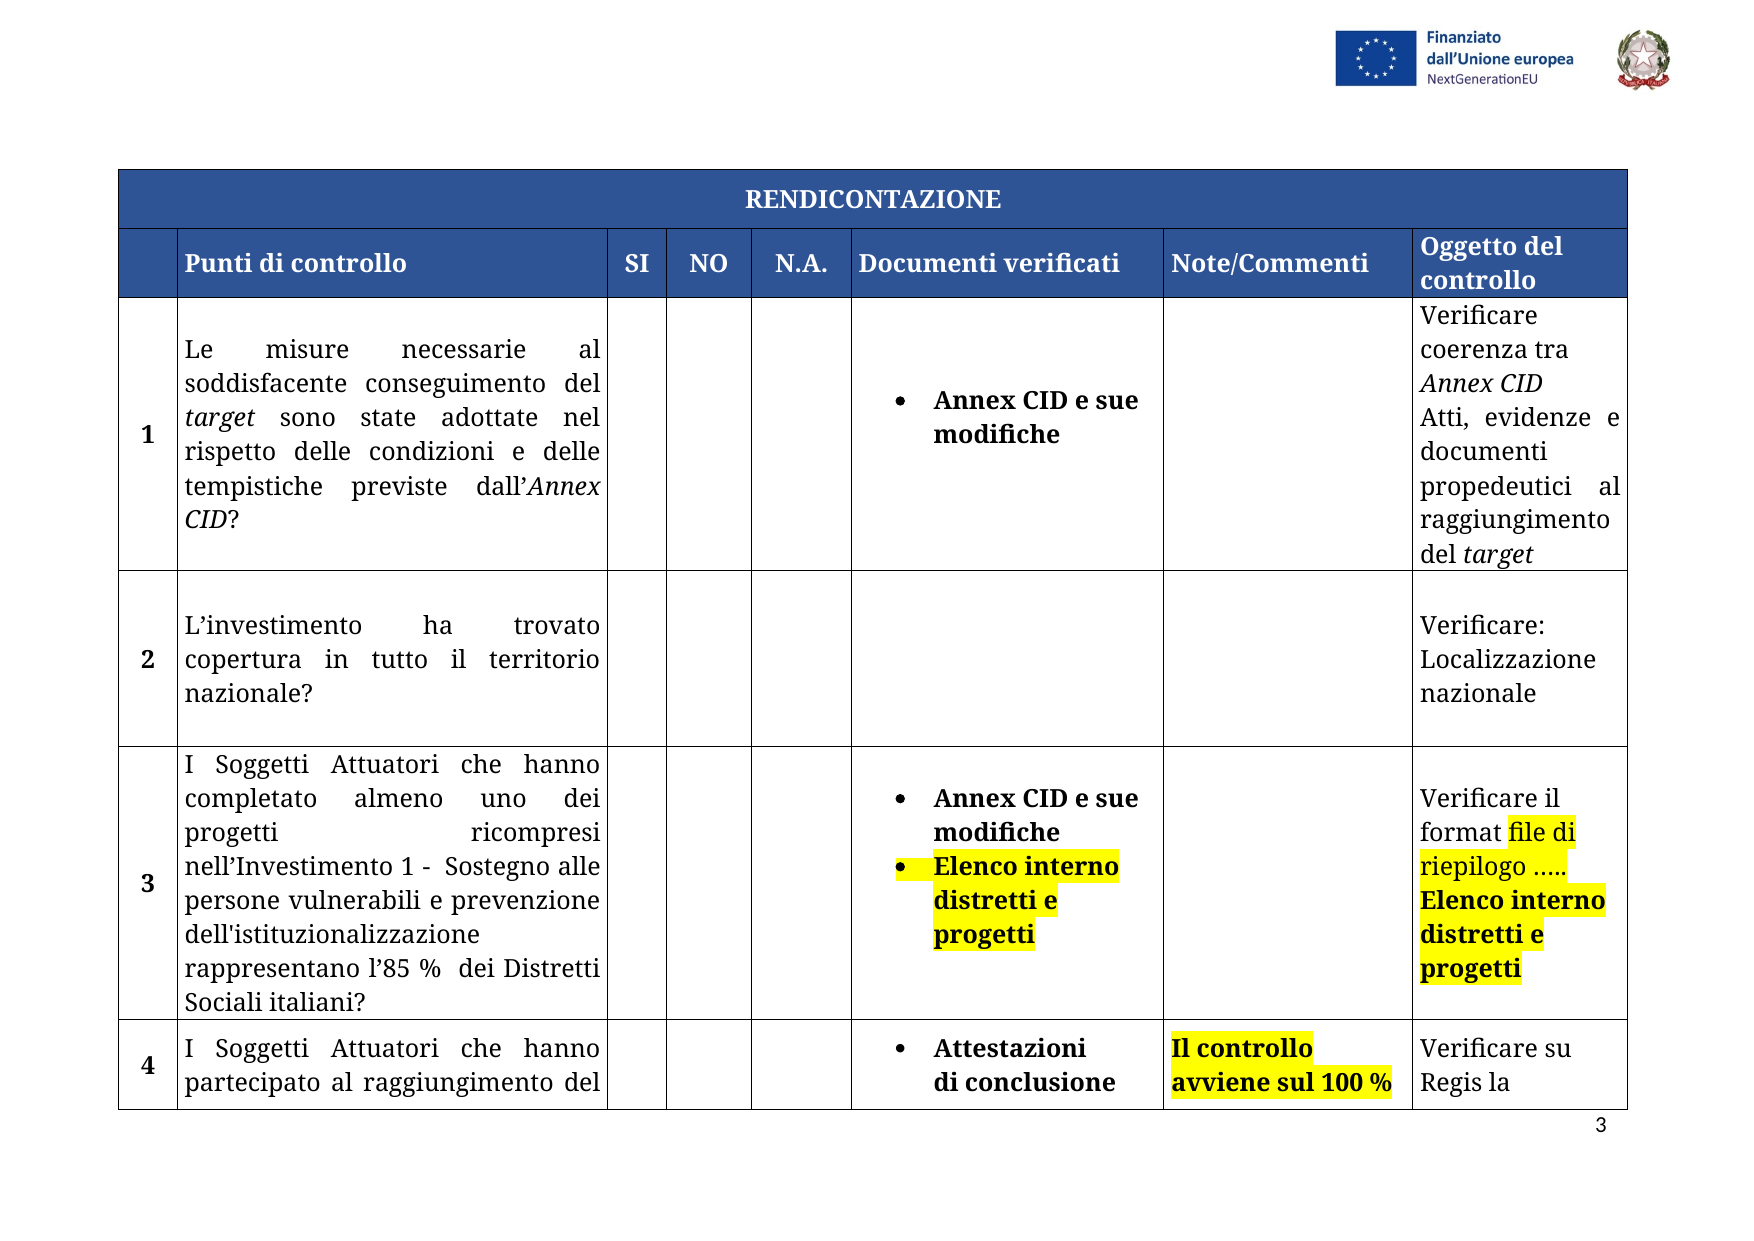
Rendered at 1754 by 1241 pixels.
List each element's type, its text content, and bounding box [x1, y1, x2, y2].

table_cell Verificare il format file di riepilogo ….. Elenco interno distretti e progetti [1413, 747, 1627, 1019]
table_cell 3 [119, 747, 177, 1019]
table_cell NO [667, 229, 751, 297]
table_cell [608, 571, 666, 746]
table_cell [178, 1020, 607, 1109]
table_cell SI [608, 229, 666, 297]
picture [1327, 25, 1587, 93]
table_cell Le misure necessarie al soddisfacente conseguimento del target sono state adottate nel rispetto delle condizioni e delle tempistiche previste dall’Annex CID? [178, 298, 607, 570]
picture [1612, 19, 1679, 125]
table_cell Documenti verificati [852, 229, 1163, 297]
table_cell [608, 747, 666, 1019]
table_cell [1413, 1020, 1627, 1109]
table_cell [1164, 571, 1412, 746]
table_cell 4 [119, 1020, 177, 1109]
table_cell [119, 229, 177, 297]
table_cell [667, 298, 751, 570]
table_cell [752, 1020, 851, 1109]
table_cell [852, 571, 1163, 746]
table_cell Oggetto del controllo [1413, 229, 1627, 297]
table_cell 1 [119, 298, 177, 570]
table_cell Verificare: Localizzazione nazionale [1413, 571, 1627, 746]
table_cell Note/Commenti [1164, 229, 1412, 297]
table_cell Annex CID e sue modifiche [852, 298, 1163, 570]
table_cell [1164, 1020, 1412, 1109]
table_cell [752, 298, 851, 570]
table_cell N.A. [752, 229, 851, 297]
table_cell [608, 298, 666, 570]
table_cell [667, 1020, 751, 1109]
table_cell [852, 1020, 1163, 1109]
table_cell [752, 747, 851, 1019]
table_cell [608, 1020, 666, 1109]
table_header RENDICONTAZIONE [119, 170, 1627, 228]
table_cell Punti di controllo [178, 229, 607, 297]
table_cell [1164, 747, 1412, 1019]
table_cell L’investimento ha trovato copertura in tutto il territorio nazionale? [178, 571, 607, 746]
table_cell 2 [119, 571, 177, 746]
table_cell [667, 571, 751, 746]
table_cell Verificare coerenza tra Annex CID Atti, evidenze e documenti propedeutici al raggiungimento del target [1413, 298, 1627, 570]
table_cell Annex CID e sue modifiche Elenco interno distretti e progetti [852, 747, 1163, 1019]
table_cell [752, 571, 851, 746]
table_cell I Soggetti Attuatori che hanno completato almeno uno dei progetti ricompresi nell’Investimento 1 - Sostegno alle persone vulnerabili e prevenzione dell'istituzionalizzazione rappresentano l’85 % dei Distretti Sociali italiani? [178, 747, 607, 1019]
table_cell [667, 747, 751, 1019]
table_cell [1164, 298, 1412, 570]
